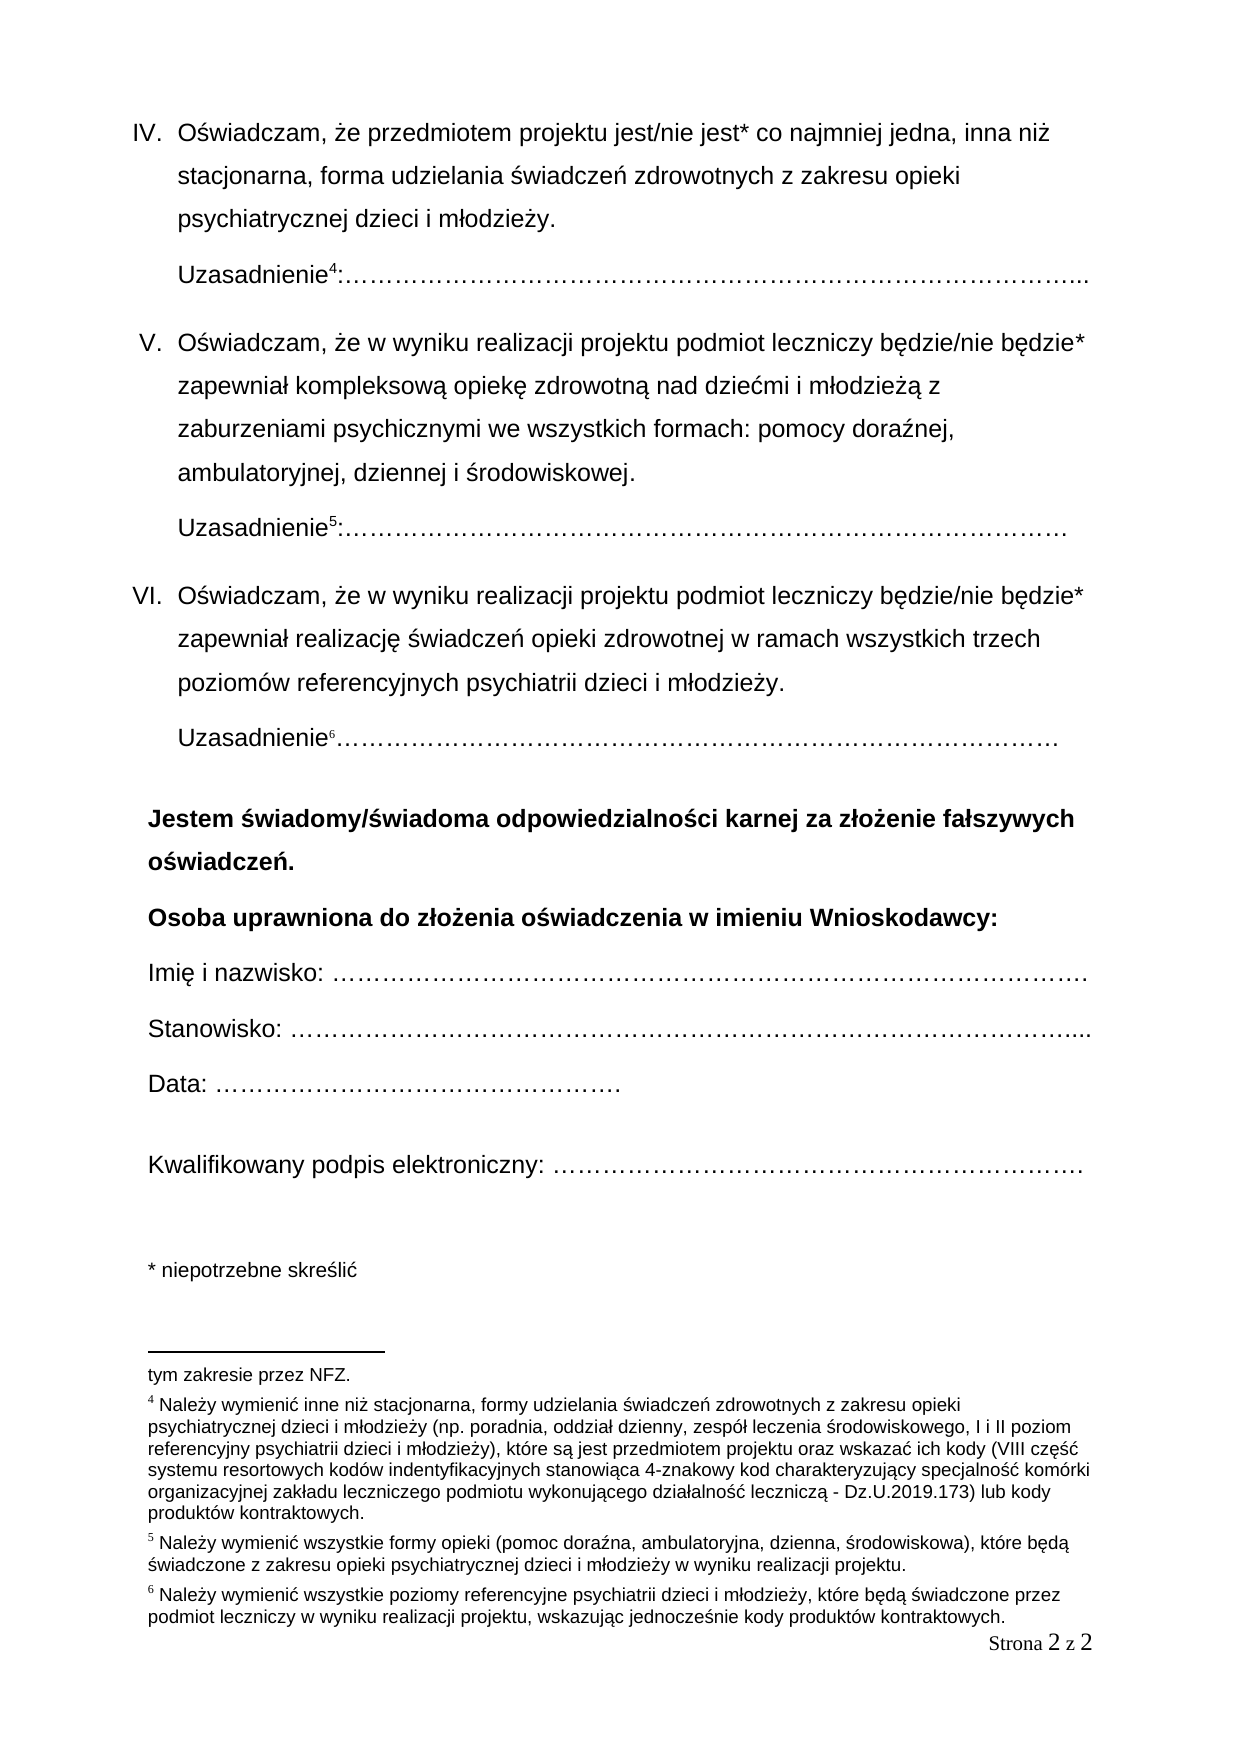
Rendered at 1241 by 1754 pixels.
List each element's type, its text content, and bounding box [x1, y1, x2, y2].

text Data: …………………………………………. [148, 1069, 1092, 1098]
list Oświadczam, że przedmiotem projektu jest/nie jest* co najmniej jedna, inna niż stacjonarna, forma udzielania świadczeń zdrowotnych z zakresu opieki psychiatrycznej dzieci i młodzieży. [162, 118, 1092, 233]
text Jestem świadomy/świadoma odpowiedzialności karnej za złożenie fałszywych oświadczeń. [148, 804, 1092, 876]
text * niepotrzebne skreślić [148, 1258, 1092, 1282]
list Oświadczam, że w wyniku realizacji projektu podmiot leczniczy będzie/nie będzie* zapewniał kompleksową opiekę zdrowotną nad dziećmi i młodzieżą z zaburzeniami psychicznymi we wszystkich formach: pomocy doraźnej, ambulatoryjnej, dziennej i środowiskowej. [162, 328, 1092, 486]
text Kwalifikowany podpis elektroniczny: ………………………………………………………. [148, 1150, 1092, 1179]
text Osoba uprawniona do złożenia oświadczenia w imieniu Wnioskodawcy: [148, 902, 1092, 931]
text Uzasadnienie:…………………………………………………………………………… [177, 513, 1092, 542]
list Oświadczam, że w wyniku realizacji projektu podmiot leczniczy będzie/nie będzie* zapewniał realizację świadczeń opieki zdrowotnej w ramach wszystkich trzech poziomów referencyjnych psychiatrii dzieci i młodzieży. [162, 581, 1092, 696]
text Uzasadnienie…………………………………………………………………………… [177, 723, 1092, 752]
text Imię i nazwisko: ………………………………………………………………………………. [148, 958, 1092, 987]
text Uzasadnienie:……………………………………………………………………………... [148, 260, 1092, 289]
text Stanowisko: ………………………………………………………………………………….... [148, 1014, 1092, 1042]
